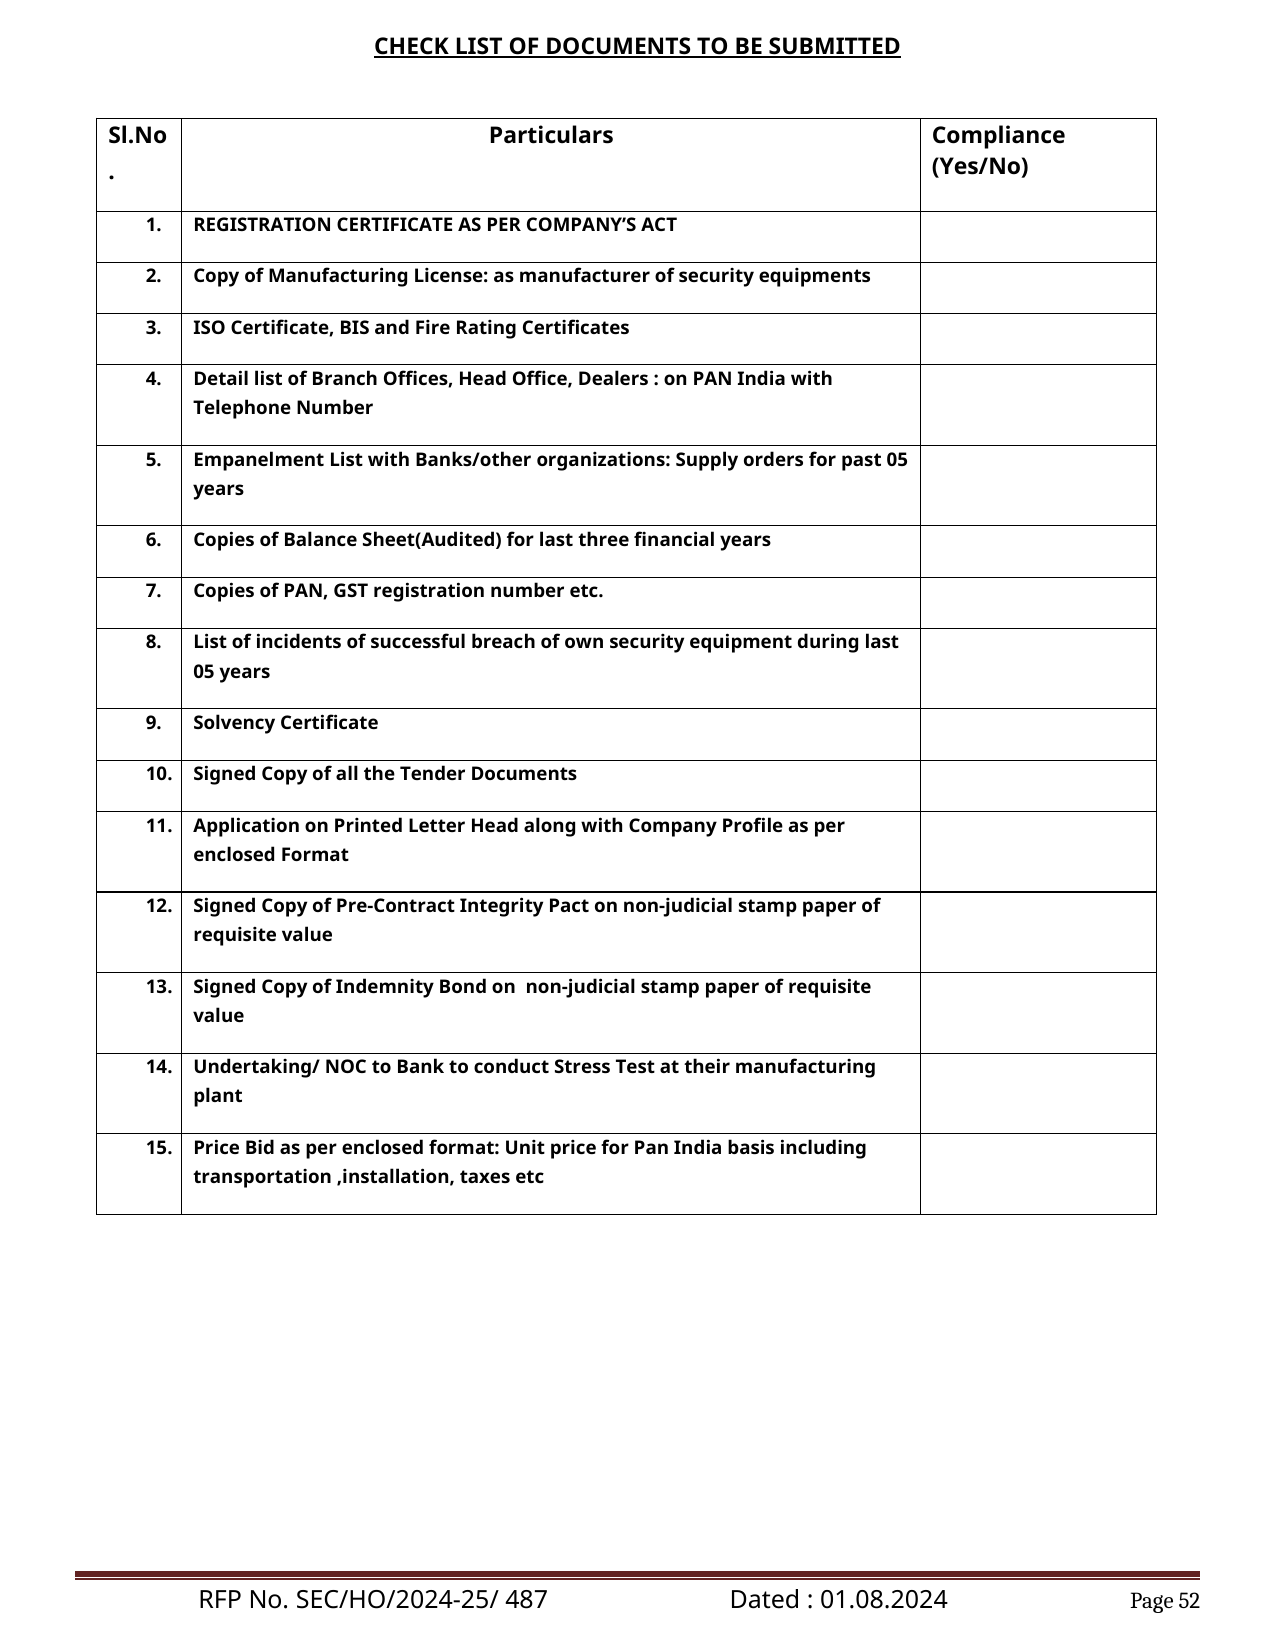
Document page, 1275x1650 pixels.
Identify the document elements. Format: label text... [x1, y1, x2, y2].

table_header Sl.No. [97, 119, 181, 211]
table_cell [921, 629, 1156, 708]
table_cell [97, 1134, 181, 1213]
table_cell [97, 761, 181, 811]
table_cell [921, 973, 1156, 1052]
table_cell [921, 1054, 1156, 1133]
table_cell [97, 709, 181, 759]
table_cell Registration certificate as per company’s act [182, 212, 920, 262]
table_cell [97, 578, 181, 628]
table_cell [921, 446, 1156, 525]
table_cell Empanelment List with Banks/other organizations: Supply orders for past 05 years [182, 446, 920, 525]
table_cell Copies of PAN, GST registration number etc. [182, 578, 920, 628]
table_cell Signed Copy of Indemnity Bond on non-judicial stamp paper of requisite value [182, 973, 920, 1052]
table_cell Signed Copy of Pre-Contract Integrity Pact on non-judicial stamp paper of requisite value [182, 893, 920, 972]
table_cell [97, 629, 181, 708]
table_cell Application on Printed Letter Head along with Company Profile as per enclosed Format [182, 812, 920, 891]
table_cell Copy of Manufacturing License: as manufacturer of security equipments [182, 263, 920, 313]
table_cell [97, 812, 181, 891]
table_cell [921, 212, 1156, 262]
table_cell Undertaking/ NOC to Bank to conduct Stress Test at their manufacturing plant [182, 1054, 920, 1133]
table_cell Price Bid as per enclosed format: Unit price for Pan India basis including transportation ,installation, taxes etc [182, 1134, 920, 1213]
table_cell [921, 709, 1156, 759]
text CHECK LIST OF DOCUMENTS TO BE SUBMITTED [75, 29, 1200, 61]
table_cell [97, 446, 181, 525]
table_cell Solvency Certificate [182, 709, 920, 759]
table_cell [921, 812, 1156, 891]
table_cell [921, 578, 1156, 628]
table_cell [921, 314, 1156, 364]
table_header Compliance (Yes/No) [921, 119, 1156, 211]
table_header Particulars [182, 119, 920, 211]
table_cell [97, 263, 181, 313]
table_cell Detail list of Branch Offices, Head Office, Dealers : on PAN India with Telephone Number [182, 365, 920, 445]
table_cell Copies of Balance Sheet(Audited) for last three financial years [182, 526, 920, 577]
table_cell [921, 365, 1156, 445]
table_cell [921, 526, 1156, 577]
table_cell [97, 1054, 181, 1133]
table_cell [97, 365, 181, 445]
table_cell [921, 1134, 1156, 1213]
table_cell [97, 314, 181, 364]
table_cell [97, 973, 181, 1052]
table_cell [97, 212, 181, 262]
table_cell [97, 893, 181, 972]
table_cell [97, 526, 181, 577]
table_cell List of incidents of successful breach of own security equipment during last 05 years [182, 629, 920, 708]
table_cell [921, 263, 1156, 313]
table_cell Signed Copy of all the Tender Documents [182, 761, 920, 811]
table_cell ISO Certificate, BIS and Fire Rating Certificates [182, 314, 920, 364]
table_cell [921, 761, 1156, 811]
table_cell [921, 893, 1156, 972]
